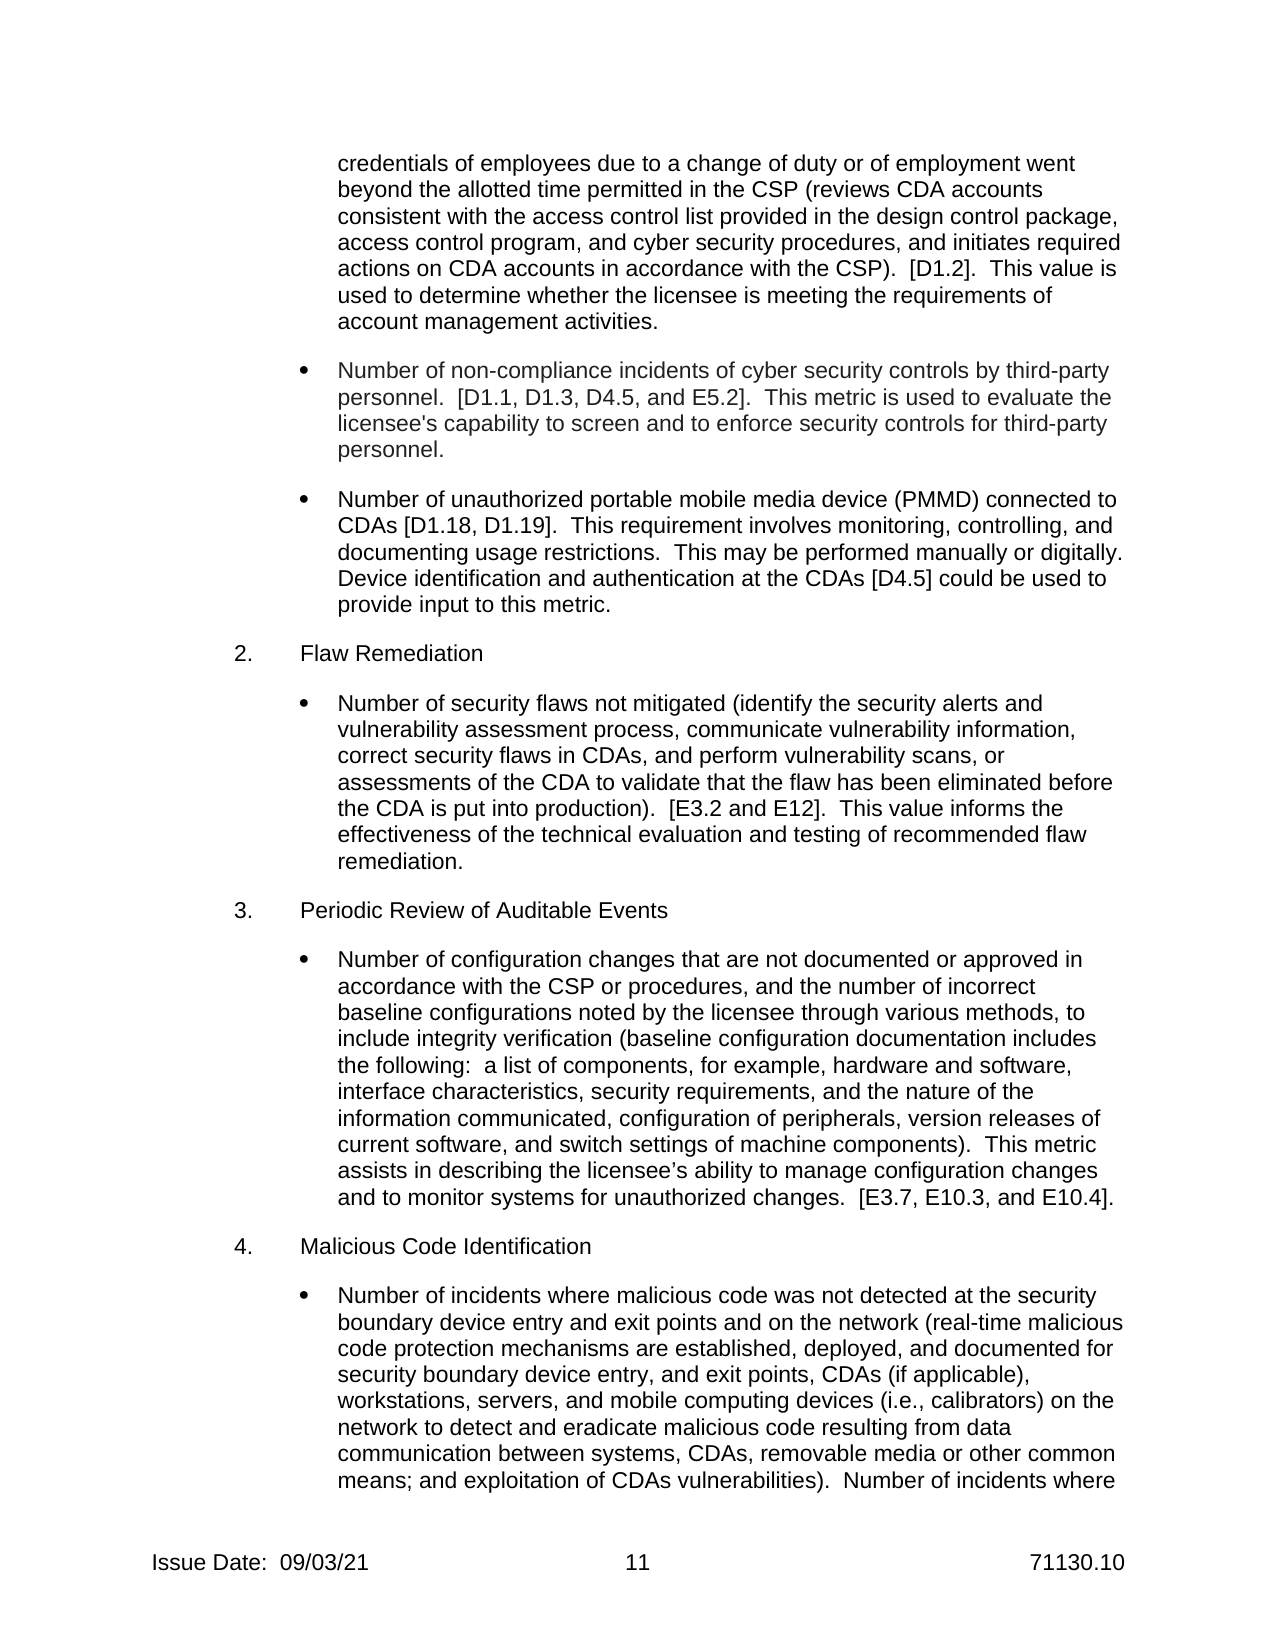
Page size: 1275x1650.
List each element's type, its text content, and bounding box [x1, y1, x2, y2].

list Periodic Review of Auditable Events [234, 897, 1125, 923]
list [300, 1282, 1125, 1493]
list Number of configuration changes that are not documented or approved in accordance with the CSP or procedures, and the number of incorrect baseline configurations noted by the licensee through various methods, to include integrity verification (baseline configuration documentation includes the following: a list of components, for example, hardware and software, interface characteristics, security requirements, and the nature of the information communicated, configuration of peripherals, version releases of current software, and switch settings of machine components). This metric assists in describing the licensee’s ability to manage configuration changes and to monitor systems for unauthorized changes. [E3.7, E10.3, and E10.4]. [300, 946, 1125, 1210]
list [300, 150, 1125, 334]
list Number of unauthorized portable mobile media device (PMMD) connected to CDAs [D1.18, D1.19]. This requirement involves monitoring, controlling, and documenting usage restrictions. This may be performed manually or digitally. Device identification and authentication at the CDAs [D4.5] could be used to provide input to this metric. [300, 486, 1125, 617]
list Number of non-compliance incidents of cyber security controls by third-party personnel. [D1.1, D1.3, D4.5, and E5.2]. This metric is used to evaluate the licensee's capability to screen and to enforce security controls for third-party personnel. [300, 357, 1125, 463]
list Malicious Code Identification [234, 1233, 1125, 1259]
list Number of security flaws not mitigated (identify the security alerts and vulnerability assessment process, communicate vulnerability information, correct security flaws in CDAs, and perform vulnerability scans, or assessments of the CDA to validate that the flaw has been eliminated before the CDA is put into production). [E3.2 and E12]. This value informs the effectiveness of the technical evaluation and testing of recommended flaw remediation. [300, 690, 1125, 874]
list Flaw Remediation [234, 640, 1125, 667]
